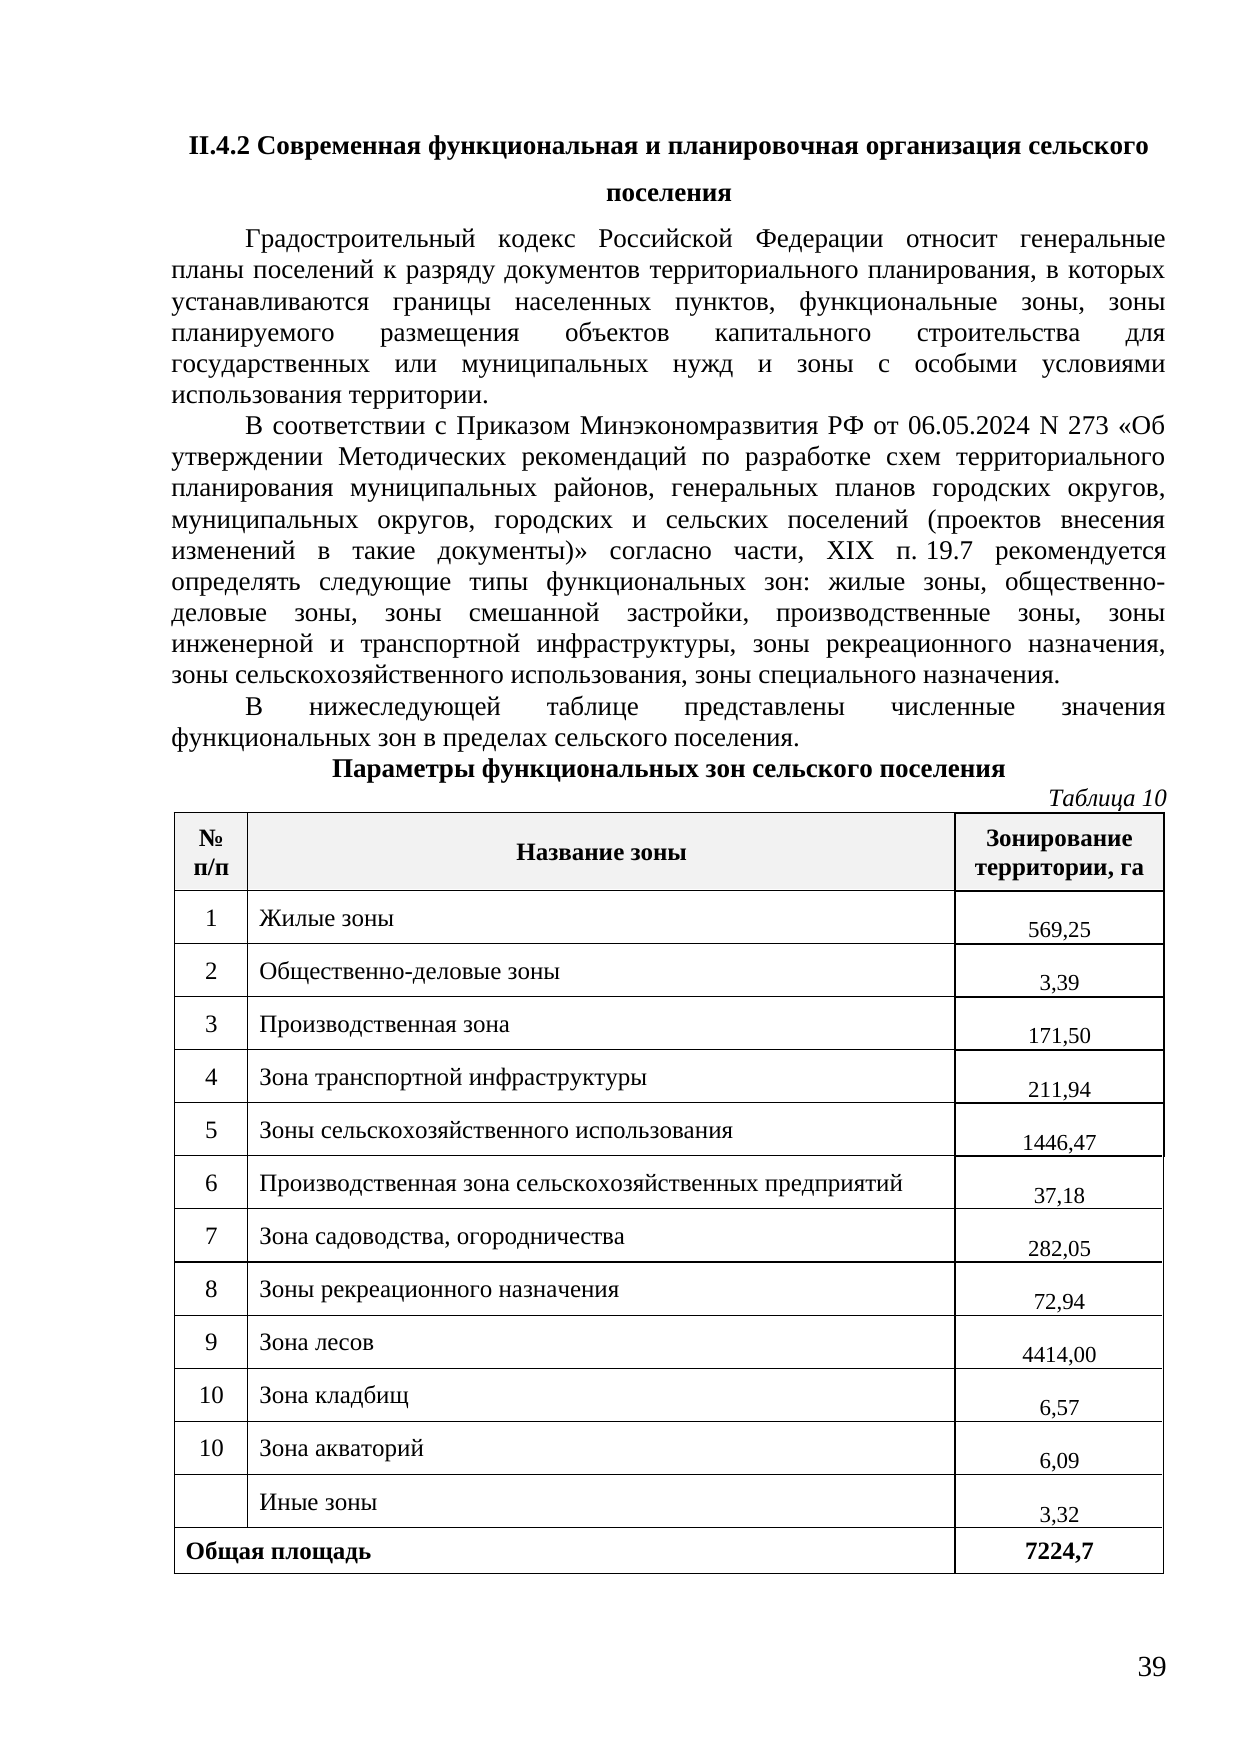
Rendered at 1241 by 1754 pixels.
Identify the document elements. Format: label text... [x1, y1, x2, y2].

table_cell 3 [175, 997, 247, 1049]
text Градостроительный кодекс Российской Федерации относит генеральные планы поселений к разряду документов территориального планирования, в которых устанавливаются границы населенных пунктов, функциональные зоны, зоны планируемого размещения объектов капитального строительства для государственных или муниципальных нужд и зоны с особыми условиями использования территории. [171, 222, 1167, 409]
table_cell Зона садоводства, огородничества [248, 1209, 954, 1261]
table_cell 2 [175, 944, 247, 996]
table_cell Жилые зоны [248, 891, 954, 943]
table_cell Зона лесов [248, 1316, 954, 1368]
table_cell 1446,47 [956, 1104, 1163, 1155]
table_cell Производственная зона сельскохозяйственных предприятий [248, 1156, 954, 1208]
table_cell 72,94 [956, 1261, 1163, 1314]
table_cell Зона акваторий [248, 1422, 954, 1474]
text Таблица 10 [171, 783, 1167, 812]
text В нижеследующей таблице представлены численные значения функциональных зон в пределах сельского поселения. [171, 689, 1167, 752]
table_header Название зоны [248, 813, 954, 889]
table_cell 211,94 [956, 1051, 1163, 1102]
text Параметры функциональных зон сельского поселения [171, 752, 1167, 783]
table_cell 37,18 [956, 1155, 1163, 1208]
table_cell 1 [175, 891, 247, 943]
table_cell [175, 1475, 247, 1527]
table_cell Зоны рекреационного назначения [248, 1263, 954, 1314]
table_cell 7224,7 [956, 1527, 1163, 1572]
table_header Зонирование территории, га [956, 814, 1163, 889]
table_cell Производственная зона [248, 997, 954, 1049]
table_cell 5 [175, 1103, 247, 1155]
table_cell 6 [175, 1156, 247, 1208]
table_cell Зона транспортной инфраструктуры [248, 1050, 954, 1102]
table_cell 9 [175, 1316, 247, 1368]
table_cell 569,25 [956, 892, 1163, 943]
table_cell 10 [175, 1369, 247, 1421]
table_cell Общественно-деловые зоны [248, 944, 954, 996]
table_cell Зона кладбищ [248, 1369, 954, 1421]
table_cell 171,50 [956, 998, 1163, 1049]
table_cell Общая площадь [175, 1528, 954, 1572]
table_cell 4 [175, 1050, 247, 1102]
table_cell 7 [175, 1209, 247, 1261]
table_cell 6,57 [956, 1368, 1163, 1421]
table_cell Зоны сельскохозяйственного использования [248, 1103, 954, 1155]
table_cell 6,09 [956, 1421, 1163, 1474]
table_header № п/п [175, 813, 247, 889]
table_cell 8 [175, 1263, 247, 1314]
text В соответствии с Приказом Минэкономразвития РФ от 06.05.2024 N 273 «Об утверждении Методических рекомендаций по разработке схем территориального планирования муниципальных районов, генеральных планов городских округов, муниципальных округов, городских и сельских поселений (проектов внесения изменений в такие документы)» согласно части, XIX п. 19.7 рекомендуется определять следующие типы функциональных зон: жилые зоны, общественно-деловые зоны, зоны смешанной застройки, производственные зоны, зоны инженерной и транспортной инфраструктуры, зоны рекреационного назначения, зоны сельскохозяйственного использования, зоны специального назначения. [171, 409, 1167, 689]
table_cell 10 [175, 1422, 247, 1474]
table_cell 282,05 [956, 1208, 1163, 1261]
table_cell Иные зоны [248, 1475, 954, 1527]
subtitle II.4.2 Современная функциональная и планировочная организация сельского поселения [171, 129, 1167, 207]
table_cell 4414,00 [956, 1315, 1163, 1368]
table_cell 3,32 [956, 1474, 1163, 1527]
table_cell 3,39 [956, 945, 1163, 996]
